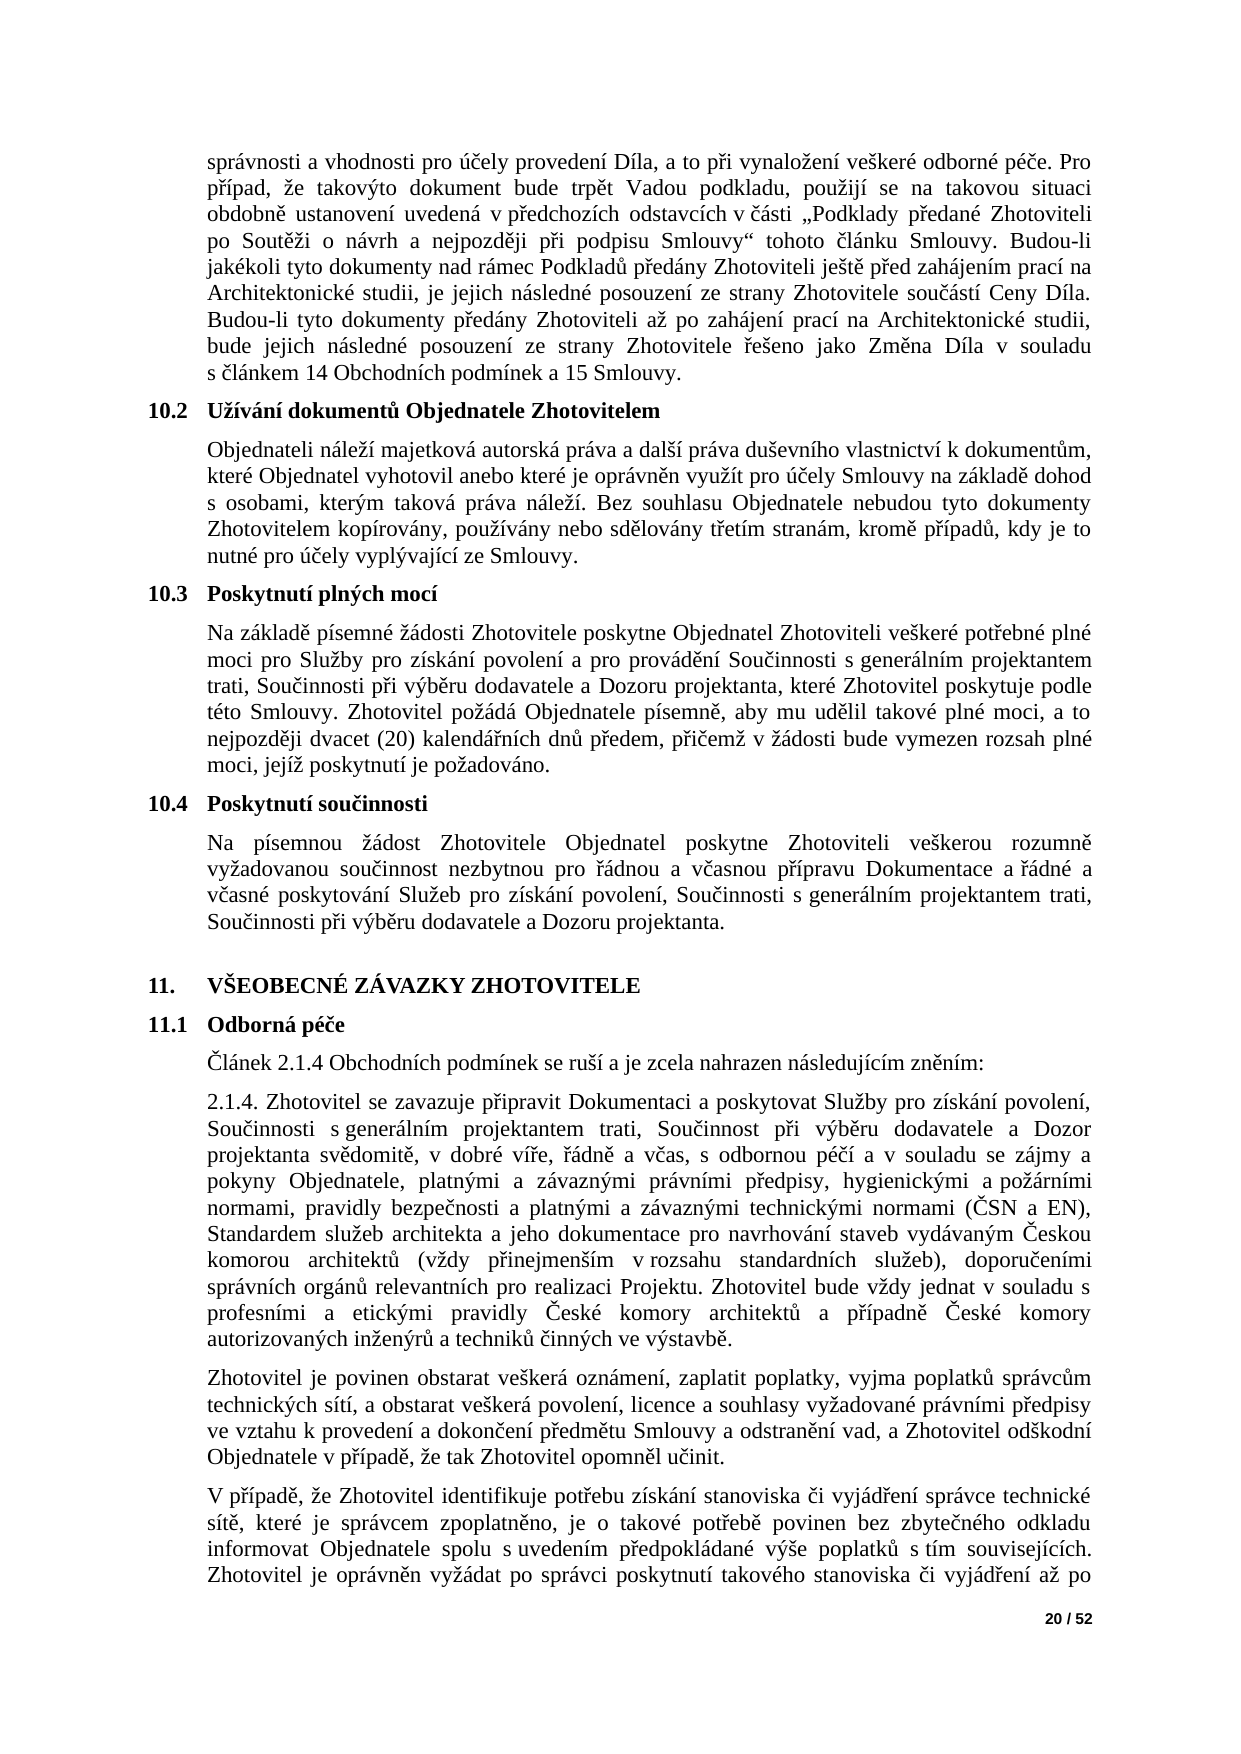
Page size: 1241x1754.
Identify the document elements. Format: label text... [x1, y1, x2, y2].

text Na základě písemné žádosti Zhotovitele poskytne Objednatel Zhotoviteli veškeré potřebné plné moci pro Služby pro získání povolení a pro provádění Součinnosti s generálním projektantem trati, Součinnosti při výběru dodavatele a Dozoru projektanta, které Zhotovitel poskytuje podle této Smlouvy. Zhotovitel požádá Objednatele písemně, aby mu udělil takové plné moci, a to nejpozději dvacet (20) kalendářních dnů předem, přičemž v žádosti bude vymezen rozsah plné moci, jejíž poskytnutí je požadováno. [207, 619, 1092, 777]
text Objednateli náleží majetková autorská práva a další práva duševního vlastnictví k dokumentům, které Objednatel vyhotovil anebo které je oprávněn využít pro účely Smlouvy na základě dohod s osobami, kterým taková práva náleží. Bez souhlasu Objednatele nebudou tyto dokumenty Zhotovitelem kopírovány, používány nebo sdělovány třetím stranám, kromě případů, kdy je to nutné pro účely vyplývající ze Smlouvy. [207, 436, 1092, 568]
text Poskytnutí součinnosti [148, 790, 1092, 816]
text Odborná péče [148, 1011, 1092, 1037]
text Zhotovitel je povinen obstarat veškerá oznámení, zaplatit poplatky, vyjma poplatků správcům technických sítí, a obstarat veškerá povolení, licence a souhlasy vyžadované právními předpisy ve vztahu k provedení a dokončení předmětu Smlouvy a odstranění vad, a Zhotovitel odškodní Objednatele v případě, že tak Zhotovitel opomněl učinit. [207, 1364, 1092, 1470]
text Článek 2.1.4 Obchodních podmínek se ruší a je zcela nahrazen následujícím zněním: [207, 1049, 1092, 1076]
subtitle VŠEOBECNÉ ZÁVAZKY ZHOTOVITELE [148, 972, 1092, 998]
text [207, 1482, 1092, 1588]
text Užívání dokumentů Objednatele Zhotovitelem [148, 397, 1092, 424]
text Na písemnou žádost Zhotovitele Objednatel poskytne Zhotoviteli veškerou rozumně vyžadovanou součinnost nezbytnou pro řádnou a včasnou přípravu Dokumentace a řádné a včasné poskytování Služeb pro získání povolení, Součinnosti s generálním projektantem trati, Součinnosti při výběru dodavatele a Dozoru projektanta. [207, 829, 1092, 934]
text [207, 148, 1092, 385]
text 2.1.4. Zhotovitel se zavazuje připravit Dokumentaci a poskytovat Služby pro získání povolení, Součinnosti s generálním projektantem trati, Součinnost při výběru dodavatele a Dozor projektanta svědomitě, v dobré víře, řádně a včas, s odbornou péčí a v souladu se zájmy a pokyny Objednatele, platnými a závaznými právními předpisy, hygienickými a požárními normami, pravidly bezpečnosti a platnými a závaznými technickými normami (ČSN a EN), Standardem služeb architekta a jeho dokumentace pro navrhování staveb vydávaným Českou komorou architektů (vždy přinejmenším v rozsahu standardních služeb), doporučeními správních orgánů relevantních pro realizaci Projektu. Zhotovitel bude vždy jednat v souladu s profesními a etickými pravidly České komory architektů a případně České komory autorizovaných inženýrů a techniků činných ve výstavbě. [207, 1088, 1092, 1352]
text Poskytnutí plných mocí [148, 581, 1092, 607]
